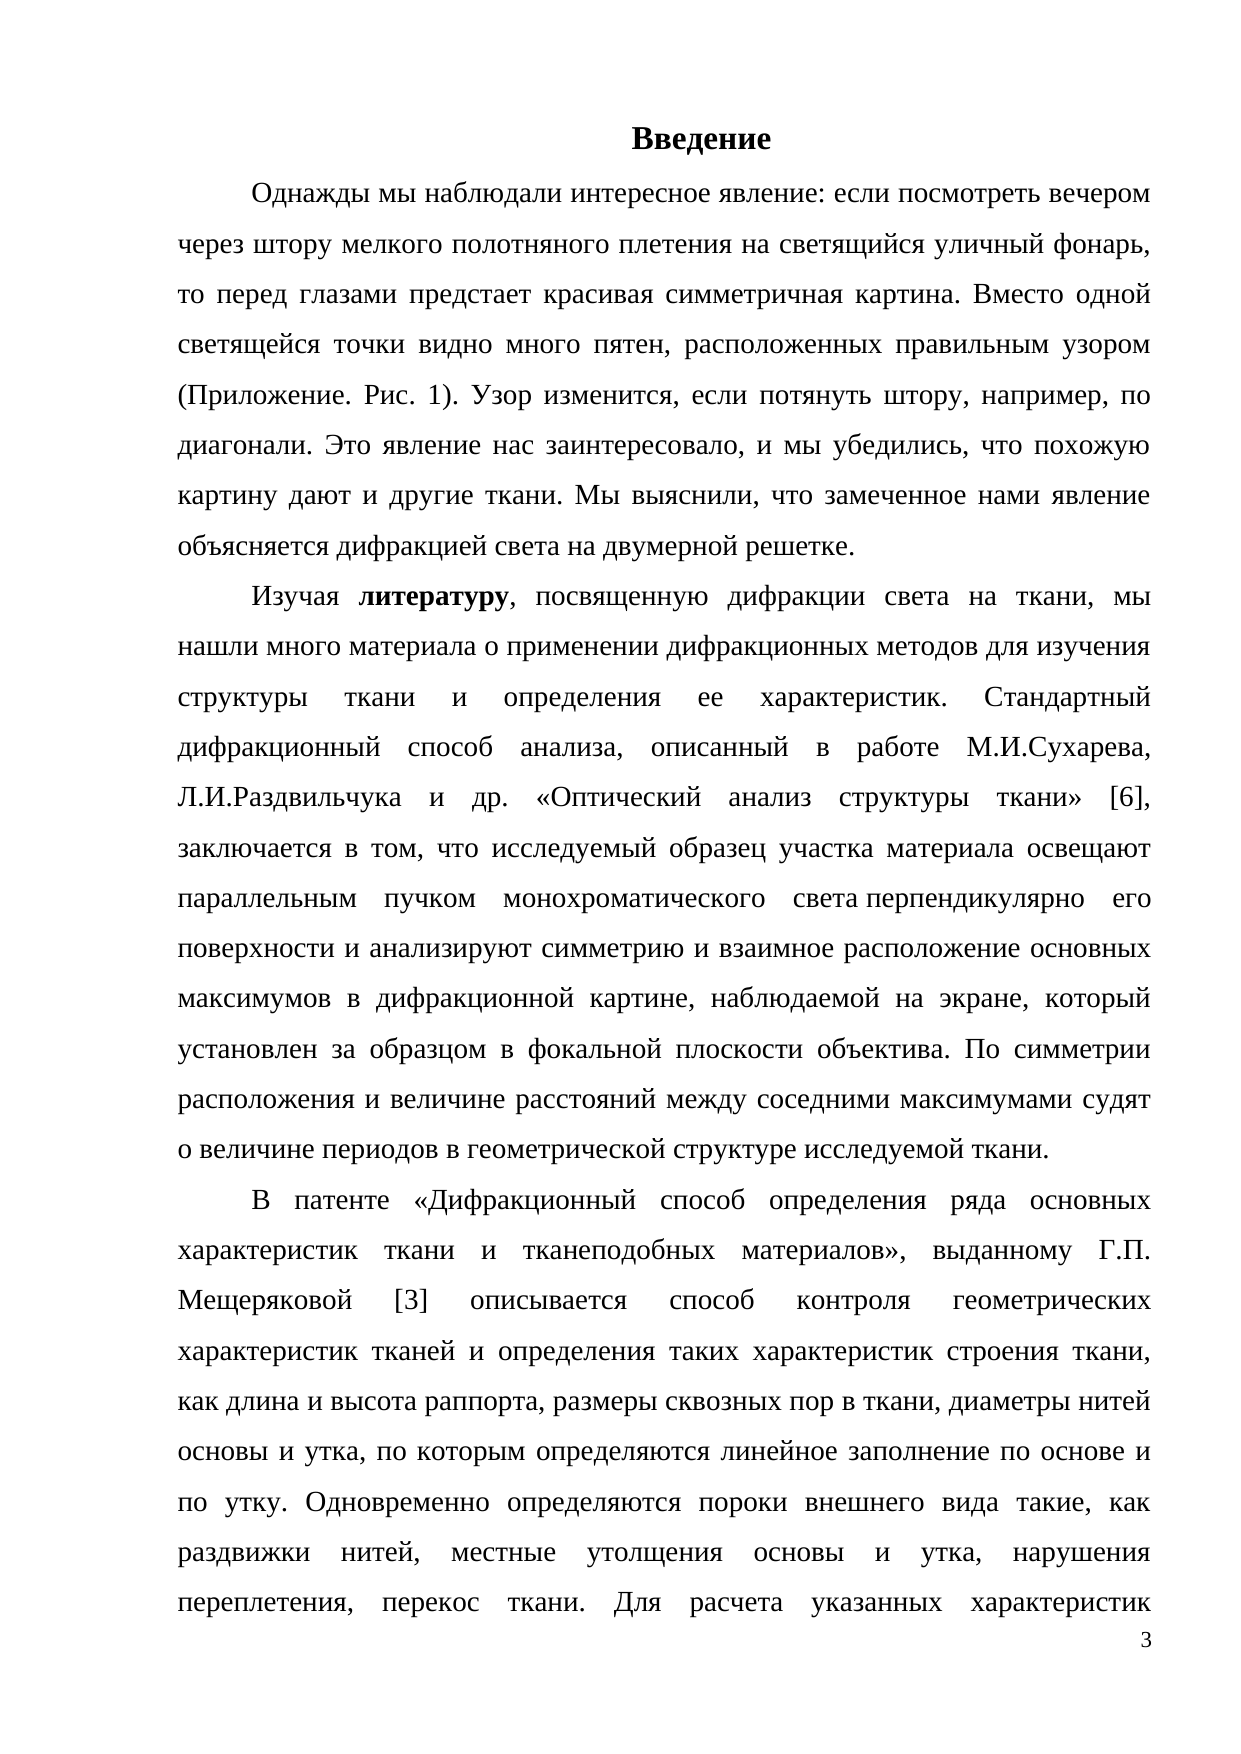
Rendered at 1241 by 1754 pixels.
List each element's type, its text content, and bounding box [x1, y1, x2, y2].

text Введение [177, 118, 1152, 156]
text Изучая литературу, посвященную дифракции света на ткани, мы нашли много материала о применении дифракционных методов для изучения структуры ткани и определения ее характеристик. Стандартный дифракционный способ анализа, описанный в работе М.И.Сухарева, Л.И.Раздвильчука и др. «Оптический анализ структуры ткани» [6], заключается в том, что исследуемый образец участка материала освещают параллельным пучком монохроматического света перпендикулярно его поверхности и анализируют симметрию и взаимное расположение основных максимумов в дифракционной картине, наблюдаемой на экране, который установлен за образцом в фокальной плоскости объектива. По симметрии расположения и величине расстояний между соседними максимумами судят о величине периодов в геометрической структуре исследуемой ткани. [177, 578, 1152, 1165]
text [177, 1182, 1152, 1618]
text Однажды мы наблюдали интересное явление: если посмотреть вечером через штору мелкого полотняного плетения на светящийся уличный фонарь, то перед глазами предстает красивая симметричная картина. Вместо одной светящейся точки видно много пятен, расположенных правильным узором (Приложение. Рис. 1). Узор изменится, если потянуть штору, например, по диагонали. Это явление нас заинтересовало, и мы убедились, что похожую картину дают и другие ткани. Мы выяснили, что замеченное нами явление объясняется дифракцией света на двумерной решетке. [177, 176, 1152, 561]
